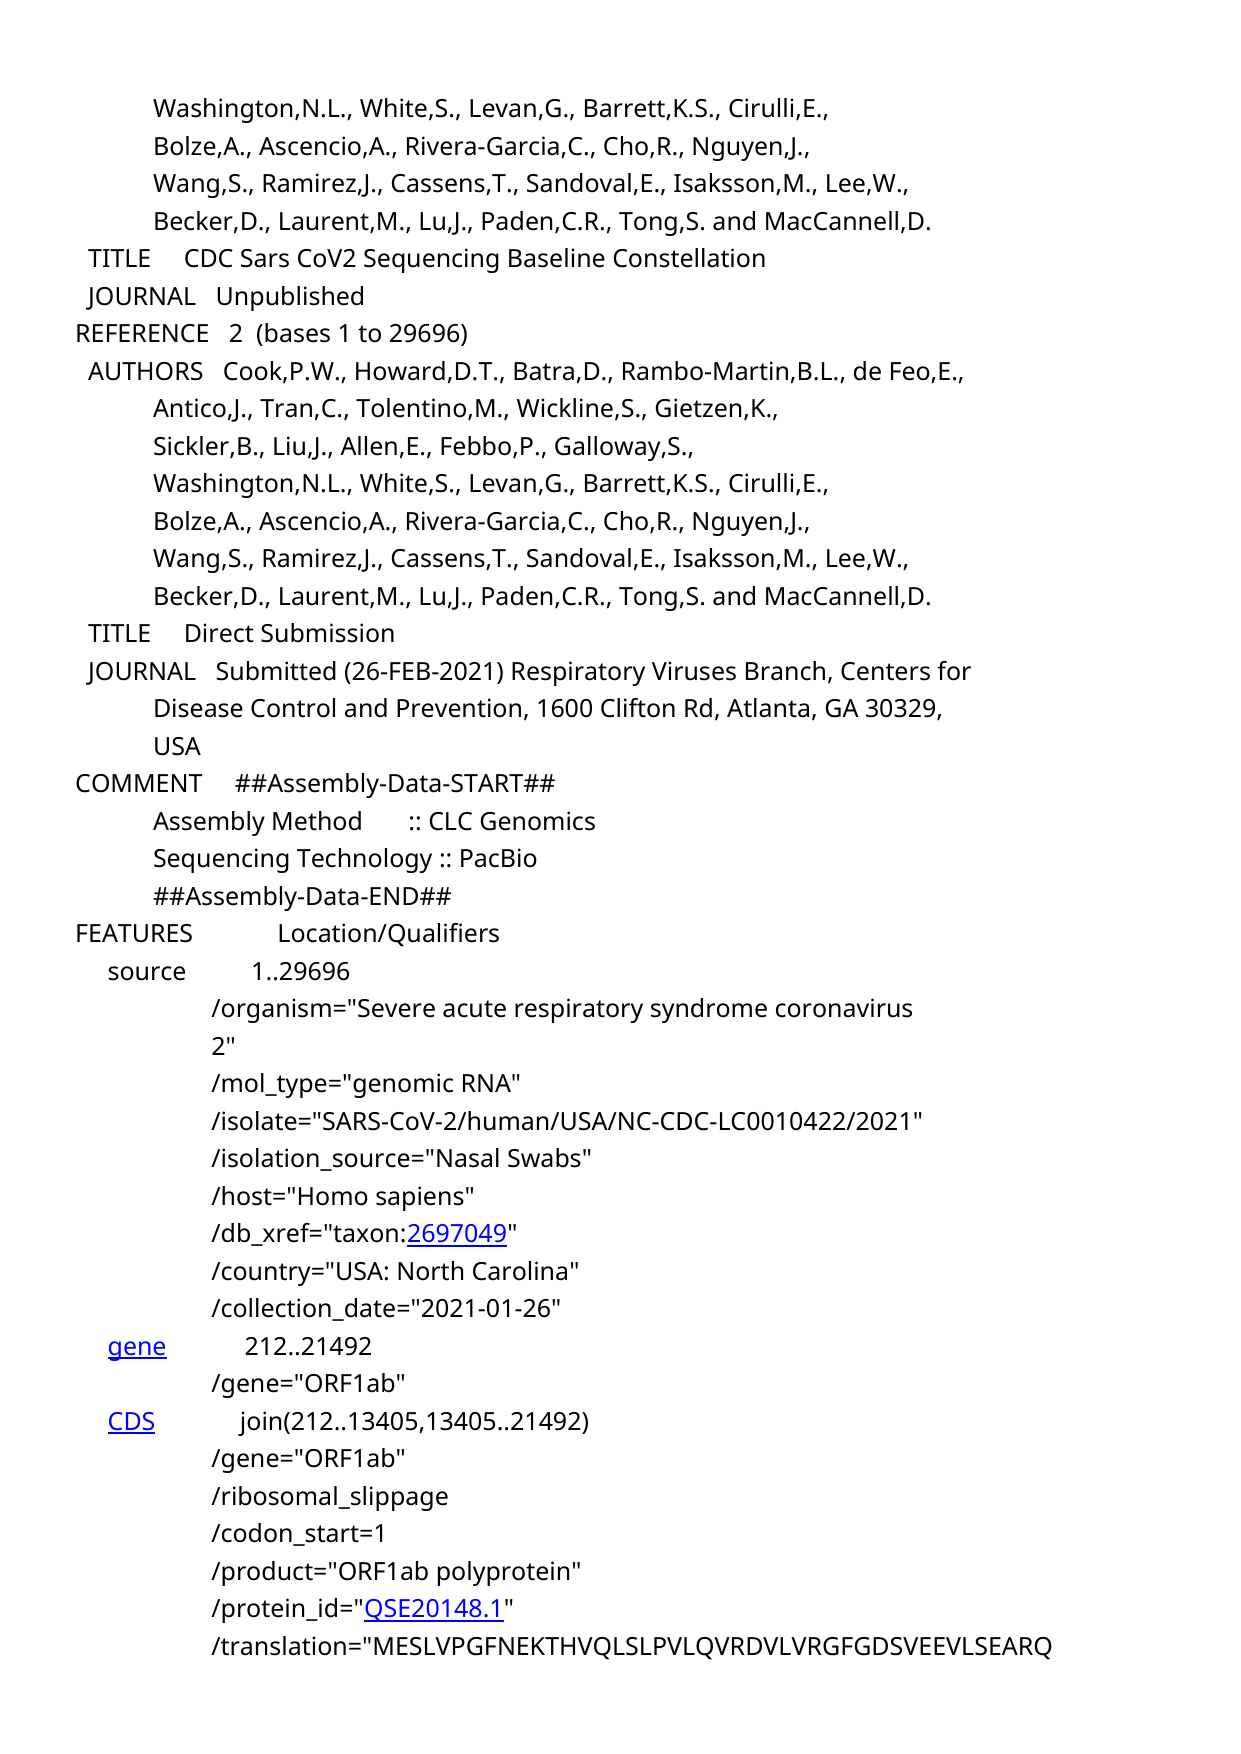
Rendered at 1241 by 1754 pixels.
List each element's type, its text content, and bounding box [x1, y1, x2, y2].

text Sequencing Technology :: PacBio [75, 839, 1165, 877]
text /host="Homo sapiens" [75, 1177, 1165, 1214]
text REFERENCE 2 (bases 1 to 29696) [75, 314, 1165, 352]
text /db_xref="taxon:2697049" [75, 1214, 1165, 1252]
text CDS join(212..13405,13405..21492) [75, 1402, 1165, 1439]
text AUTHORS Cook,P.W., Howard,D.T., Batra,D., Rambo-Martin,B.L., de Feo,E., [75, 352, 1165, 389]
text /collection_date="2021-01-26" [75, 1289, 1165, 1327]
text JOURNAL Unpublished [75, 277, 1165, 314]
text /protein_id="QSE20148.1" [75, 1589, 1165, 1627]
text /isolation_source="Nasal Swabs" [75, 1139, 1165, 1177]
text /product="ORF1ab polyprotein" [75, 1552, 1165, 1589]
text /gene="ORF1ab" [75, 1364, 1165, 1402]
text Washington,N.L., White,S., Levan,G., Barrett,K.S., Cirulli,E., [75, 89, 1165, 127]
text COMMENT ##Assembly-Data-START## [75, 764, 1165, 802]
text Assembly Method :: CLC Genomics [75, 802, 1165, 839]
text Antico,J., Tran,C., Tolentino,M., Wickline,S., Gietzen,K., [75, 389, 1165, 427]
text Sickler,B., Liu,J., Allen,E., Febbo,P., Galloway,S., [75, 427, 1165, 464]
text /gene="ORF1ab" [75, 1439, 1165, 1477]
text Becker,D., Laurent,M., Lu,J., Paden,C.R., Tong,S. and MacCannell,D. [75, 202, 1165, 239]
text TITLE Direct Submission [75, 614, 1165, 652]
text Bolze,A., Ascencio,A., Rivera-Garcia,C., Cho,R., Nguyen,J., [75, 127, 1165, 164]
text USA [75, 727, 1165, 764]
text FEATURES Location/Qualifiers [75, 914, 1165, 952]
text ##Assembly-Data-END## [75, 877, 1165, 914]
text Wang,S., Ramirez,J., Cassens,T., Sandoval,E., Isaksson,M., Lee,W., [75, 164, 1165, 202]
text Becker,D., Laurent,M., Lu,J., Paden,C.R., Tong,S. and MacCannell,D. [75, 577, 1165, 614]
text /isolate="SARS-CoV-2/human/USA/NC-CDC-LC0010422/2021" [75, 1102, 1165, 1139]
text /country="USA: North Carolina" [75, 1252, 1165, 1289]
text /organism="Severe acute respiratory syndrome coronavirus [75, 989, 1165, 1027]
text source 1..29696 [75, 952, 1165, 989]
text gene 212..21492 [75, 1327, 1165, 1364]
text Disease Control and Prevention, 1600 Clifton Rd, Atlanta, GA 30329, [75, 689, 1165, 727]
text /translation="MESLVPGFNEKTHVQLSLPVLQVRDVLVRGFGDSVEEVLSEARQ [75, 1627, 1165, 1664]
text /codon_start=1 [75, 1514, 1165, 1552]
text /ribosomal_slippage [75, 1477, 1165, 1514]
text 2" [75, 1027, 1165, 1064]
text TITLE CDC Sars CoV2 Sequencing Baseline Constellation [75, 239, 1165, 277]
text JOURNAL Submitted (26-FEB-2021) Respiratory Viruses Branch, Centers for [75, 652, 1165, 689]
text /mol_type="genomic RNA" [75, 1064, 1165, 1102]
text Bolze,A., Ascencio,A., Rivera-Garcia,C., Cho,R., Nguyen,J., [75, 502, 1165, 539]
text Wang,S., Ramirez,J., Cassens,T., Sandoval,E., Isaksson,M., Lee,W., [75, 539, 1165, 577]
text Washington,N.L., White,S., Levan,G., Barrett,K.S., Cirulli,E., [75, 464, 1165, 502]
